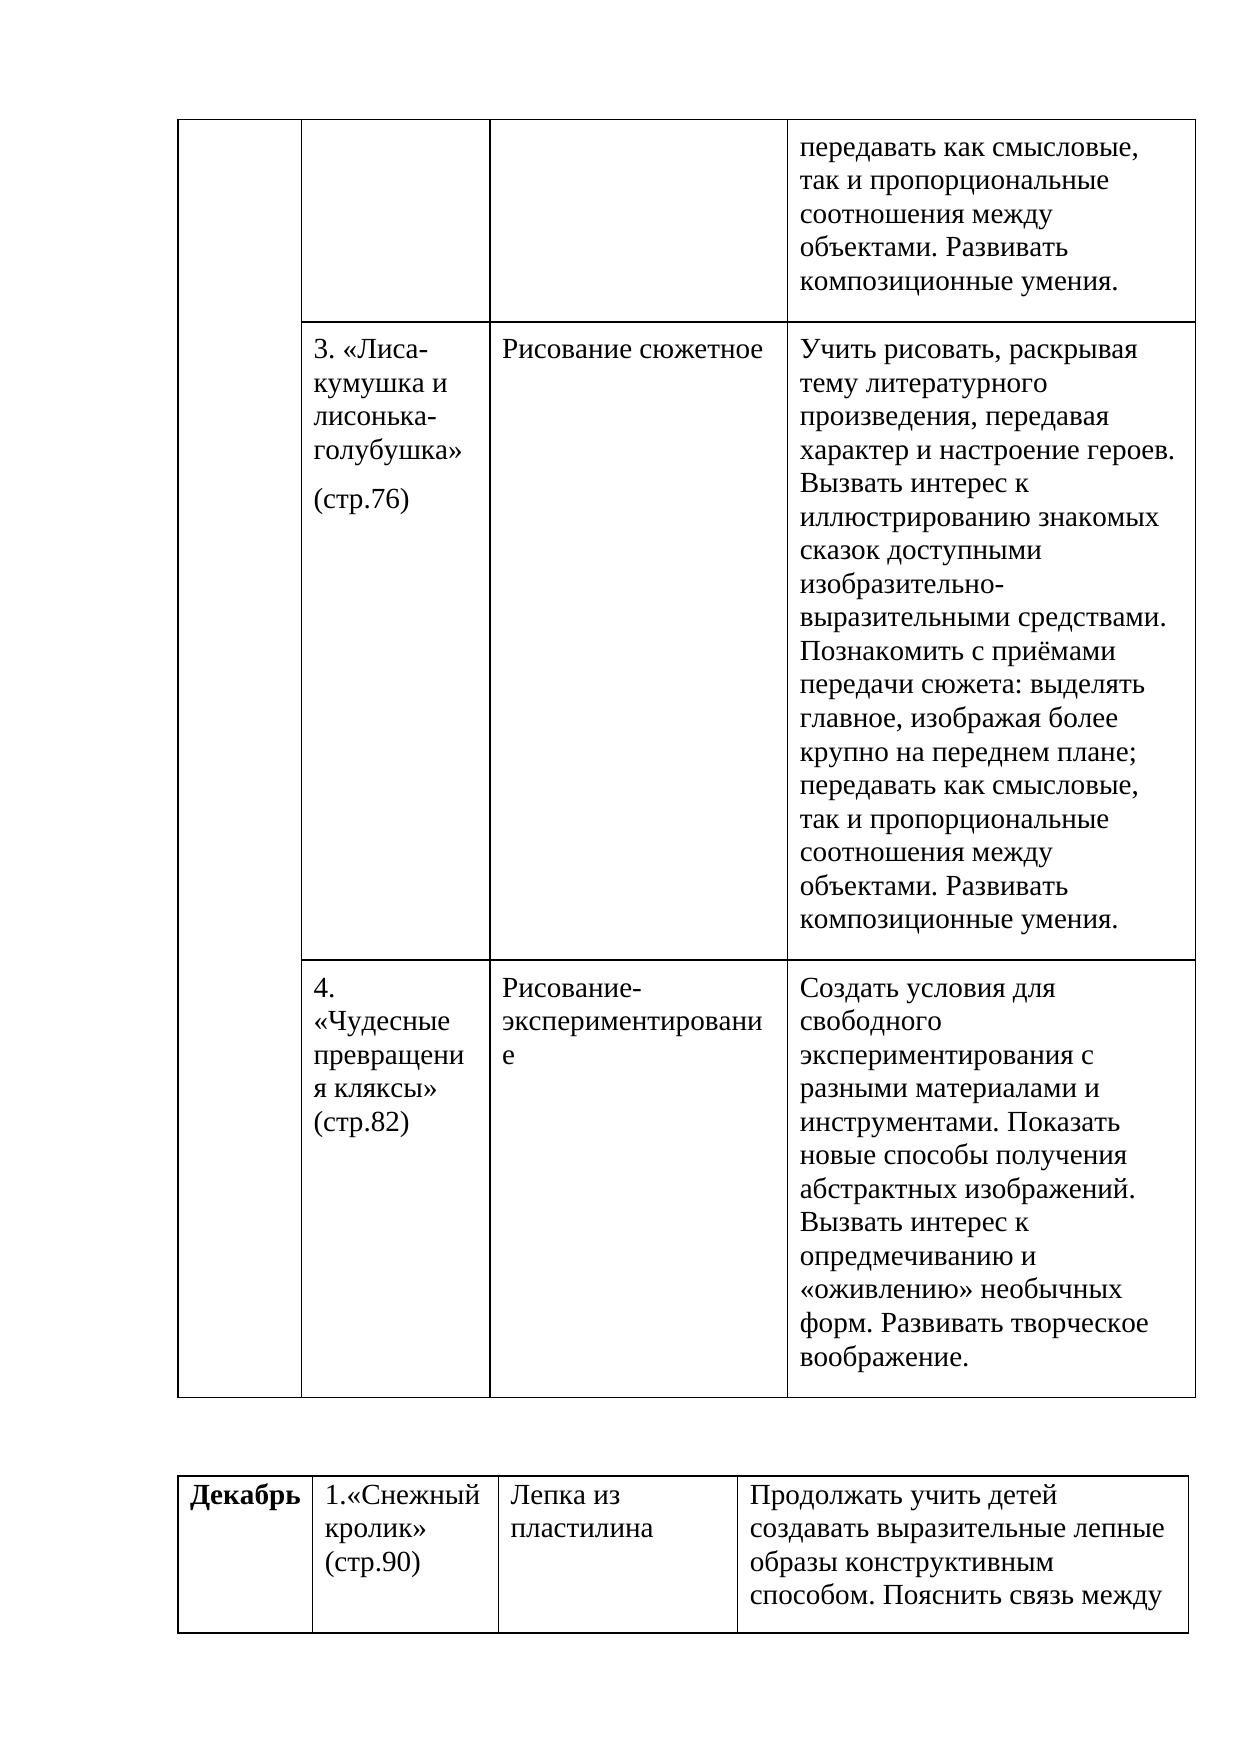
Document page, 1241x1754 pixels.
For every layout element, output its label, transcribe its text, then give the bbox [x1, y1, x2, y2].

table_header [738, 1477, 1188, 1632]
table_header Лепка из пластилина [499, 1477, 737, 1632]
table_cell Рисование сюжетное [491, 323, 787, 959]
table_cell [491, 120, 787, 321]
table_cell 3. «Лиса-кумушка и лисонька-голубушка» (стр.76) [302, 323, 489, 959]
table_cell 4. «Чудесные превращения кляксы» (стр.82) [302, 961, 489, 1397]
table_cell Создать условия для свободного экспериментирования с разными материалами и инструментами. Показать новые способы получения абстрактных изображений. Вызвать интерес к опредмечиванию и «оживлению» необычных форм. Развивать творческое воображение. [788, 961, 1195, 1397]
table_cell Рисование-экспериментирование [491, 961, 787, 1397]
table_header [313, 1477, 498, 1632]
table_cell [788, 120, 1195, 321]
table_header Декабрь [179, 1477, 312, 1632]
table_cell Учить рисовать, раскрывая тему литературного произведения, передавая характер и настроение героев. Вызвать интерес к иллюстрированию знакомых сказок доступными изобразительно-выразительными средствами. Познакомить с приёмами передачи сюжета: выделять главное, изображая более крупно на переднем плане; передавать как смысловые, так и пропорциональные соотношения между объектами. Развивать композиционные умения. [788, 323, 1195, 959]
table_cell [302, 120, 489, 321]
